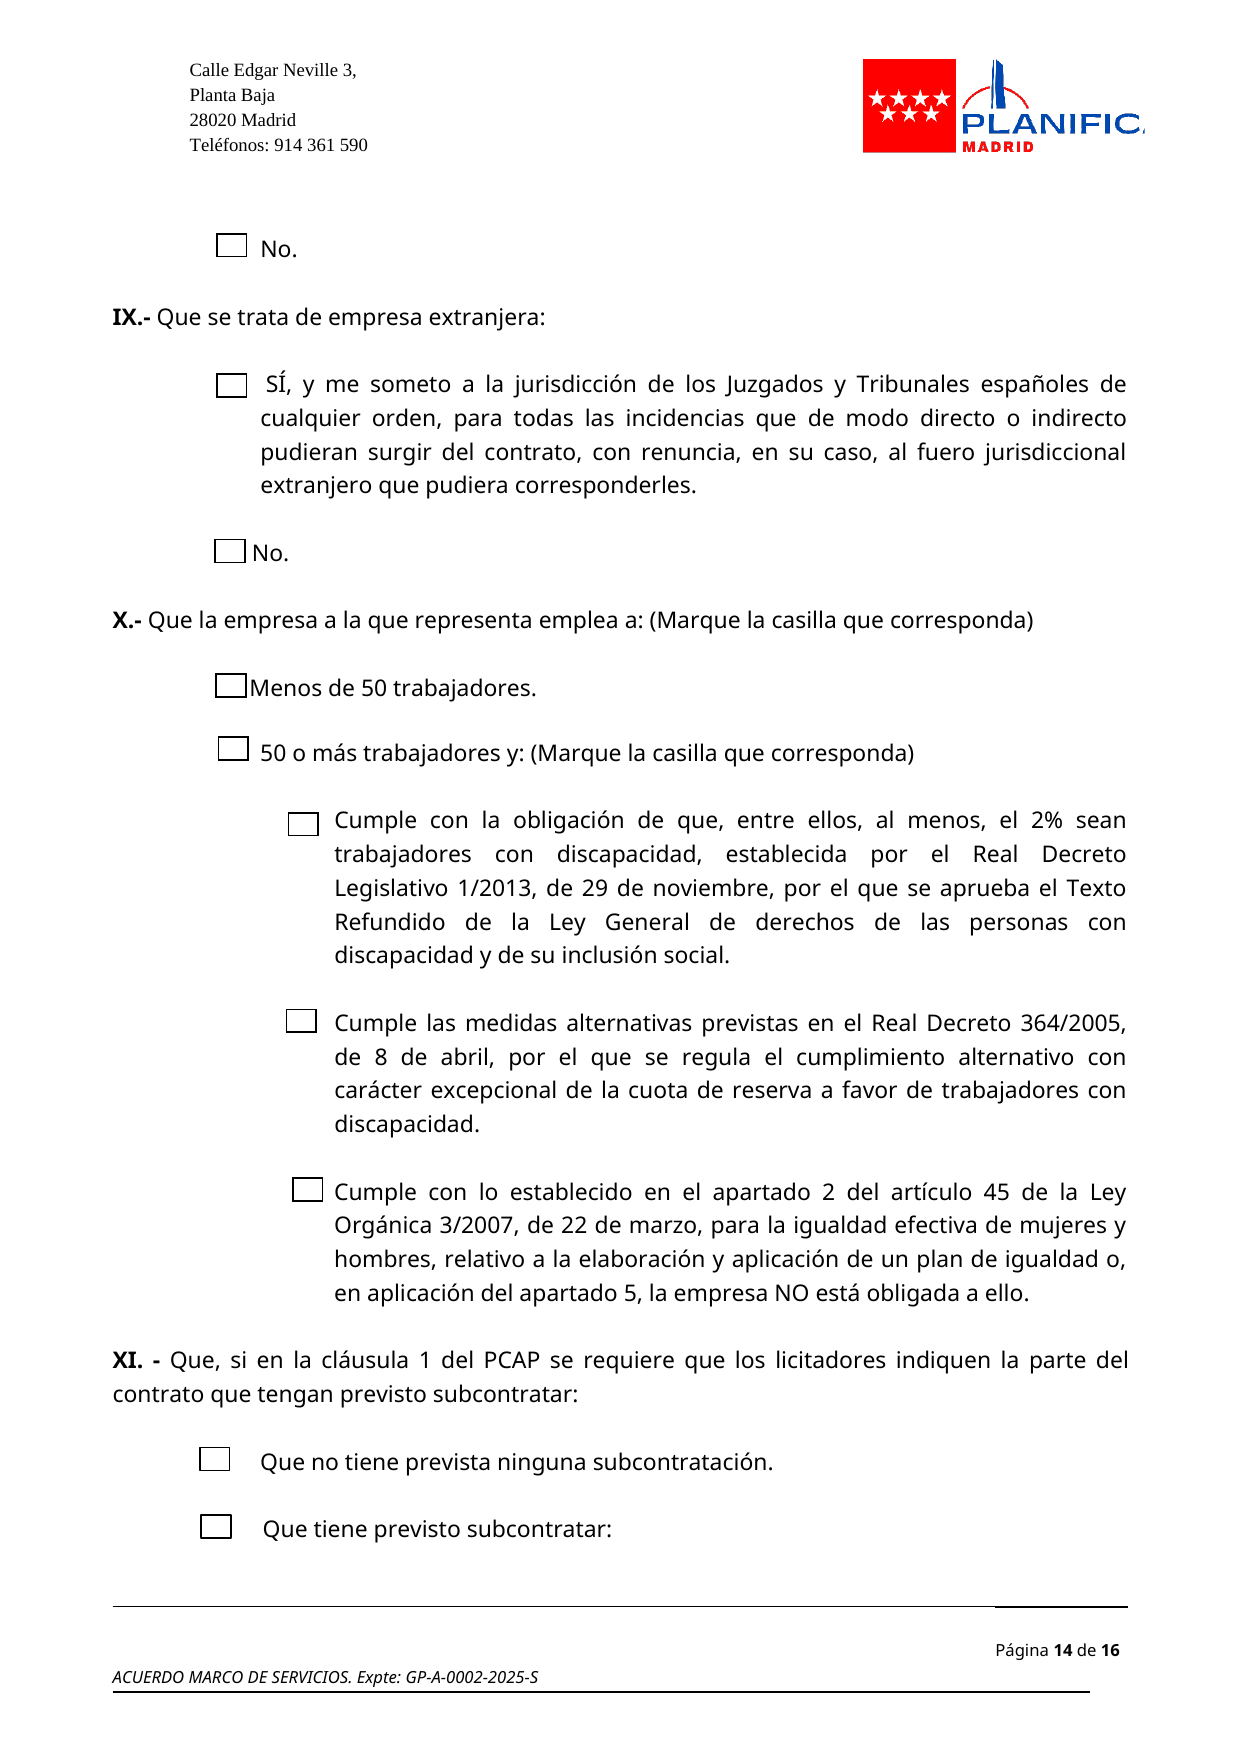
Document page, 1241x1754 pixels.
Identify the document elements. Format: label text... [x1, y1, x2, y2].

text SÍ, y me someto a la jurisdicción de los Juzgados y Tribunales españoles de cualquier orden, para todas las incidencias que de modo directo o indirecto pudieran surgir del contrato, con renuncia, en su caso, al fuero jurisdiccional extranjero que pudiera corresponderles. [260, 368, 1128, 501]
text Cumple con la obligación de que, entre ellos, al menos, el 2% sean trabajadores con discapacidad, establecida por el Real Decreto Legislativo 1/2013, de 29 de noviembre, por el que se aprueba el Texto Refundido de la Ley General de derechos de las personas con discapacidad y de su inclusión social. [334, 804, 1128, 971]
text 50 o más trabajadores y: (Marque la casilla que corresponda) [112, 737, 1128, 768]
text Menos de 50 trabajadores. [112, 672, 1128, 703]
text Cumple con lo establecido en el apartado 2 del artículo 45 de la Ley Orgánica 3/2007, de 22 de marzo, para la igualdad efectiva de mujeres y hombres, relativo a la elaboración y aplicación de un plan de igualdad o, en aplicación del apartado 5, la empresa NO está obligada a ello. [334, 1176, 1128, 1308]
text X.- Que la empresa a la que representa emplea a: (Marque la casilla que corresponda) [112, 604, 1128, 636]
text No. [112, 537, 1128, 568]
picture [862, 59, 1145, 153]
text XI. - Que, si en la cláusula 1 del PCAP se requiere que los licitadores indiquen la parte del contrato que tengan previsto subcontratar: [112, 1344, 1131, 1409]
text Que no tiene prevista ninguna subcontratación. [112, 1446, 1128, 1477]
text IX.- Que se trata de empresa extranjera: [112, 301, 1128, 332]
text Que tiene previsto subcontratar: [261, 1513, 1128, 1544]
text No. [186, 233, 1128, 264]
text Cumple las medidas alternativas previstas en el Real Decreto 364/2005, de 8 de abril, por el que se regula el cumplimiento alternativo con carácter excepcional de la cuota de reserva a favor de trabajadores con discapacidad. [334, 1007, 1128, 1139]
